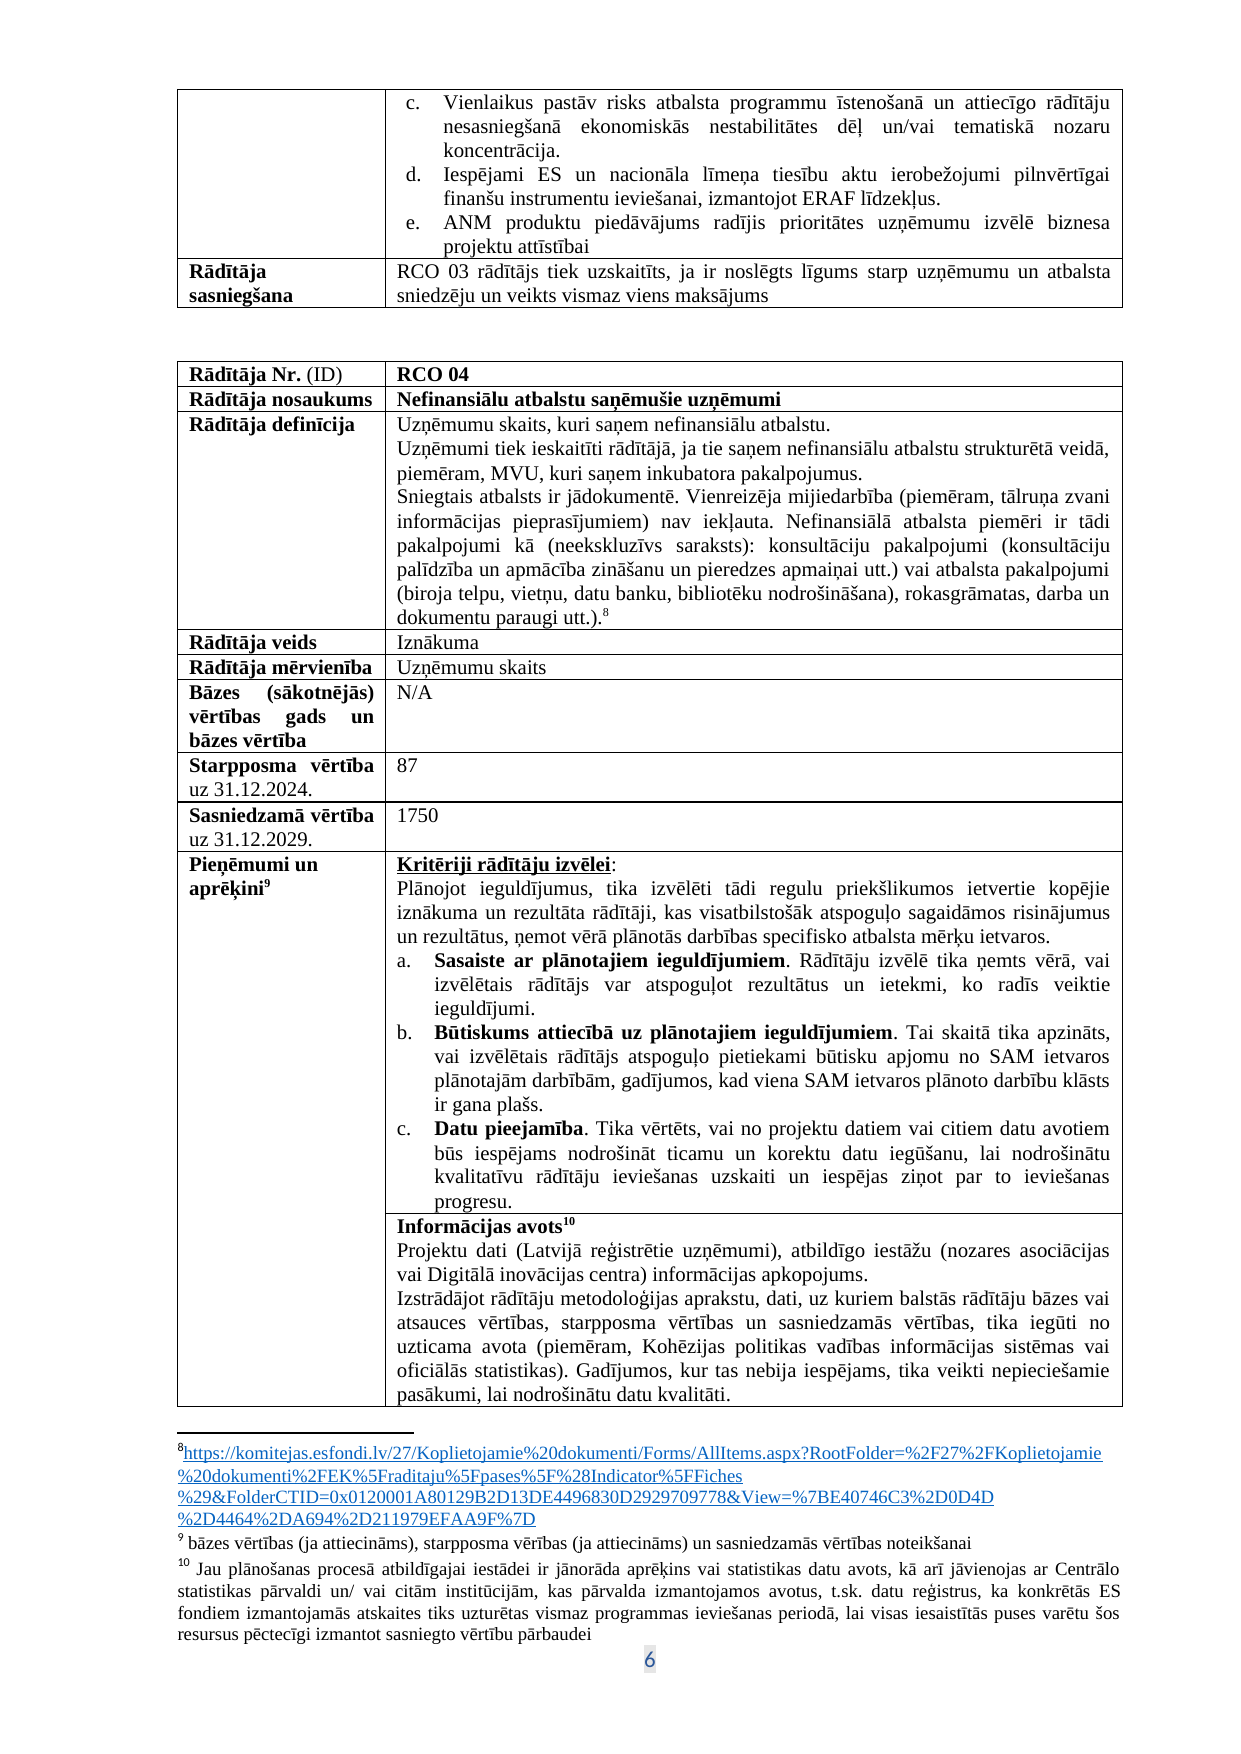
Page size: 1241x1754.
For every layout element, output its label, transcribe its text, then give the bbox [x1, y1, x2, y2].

table_cell Sasniedzamā vērtība uz 31.12.2029. [178, 803, 385, 851]
table_cell Rādītāja nosaukums [178, 387, 385, 411]
table_cell Rādītāja sasniegšana [178, 259, 385, 307]
table_header Rādītāja Nr. (ID) [178, 362, 385, 386]
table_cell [386, 90, 1122, 258]
table_cell Starpposma vērtība uz 31.12.2024. [178, 753, 385, 801]
table_cell Uzņēmumu skaits, kuri saņem nefinansiālu atbalstu. Uzņēmumi tiek ieskaitīti rādītājā, ja tie saņem nefinansiālu atbalstu strukturētā veidā, piemēram, MVU, kuri saņem inkubatora pakalpojumus. Sniegtais atbalsts ir jādokumentē. Vienreizēja mijiedarbība (piemēram, tālruņa zvani informācijas pieprasījumiem) nav iekļauta. Nefinansiālā atbalsta piemēri ir tādi pakalpojumi kā (neekskluzīvs saraksts): konsultāciju pakalpojumi (konsultāciju palīdzība un apmācība zināšanu un pieredzes apmaiņai utt.) vai atbalsta pakalpojumi (biroja telpu, vietņu, datu banku, bibliotēku nodrošināšana), rokasgrāmatas, darba un dokumentu paraugi utt.). [386, 412, 1122, 629]
table_cell Rādītāja mērvienība [178, 655, 385, 679]
table_cell Rādītāja definīcija [178, 412, 385, 629]
table_cell 87 [386, 753, 1122, 801]
table_cell Informācijas avots Projektu dati (Latvijā reģistrētie uzņēmumi), atbildīgo iestāžu (nozares asociācijas vai Digitālā inovācijas centra) informācijas apkopojums. Izstrādājot rādītāju metodoloģijas aprakstu, dati, uz kuriem balstās rādītāju bāzes vai atsauces vērtības, starpposma vērtības un sasniedzamās vērtības, tika iegūti no uzticama avota (piemēram, Kohēzijas politikas vadības informācijas sistēmas vai oficiālās statistikas). Gadījumos, kur tas nebija iespējams, tika veikti nepieciešamie pasākumi, lai nodrošinātu datu kvalitāti. [386, 1214, 1122, 1406]
table_cell Iznākuma [386, 630, 1122, 654]
table_cell N/A [386, 680, 1122, 752]
table_cell Rādītāja veids [178, 630, 385, 654]
table_cell Pieņēmumi un aprēķini [178, 852, 385, 1406]
table_cell RCO 03 rādītājs tiek uzskaitīts, ja ir noslēgts līgums starp uzņēmumu un atbalsta sniedzēju un veikts vismaz viens maksājums [386, 259, 1122, 307]
table_cell Uzņēmumu skaits [386, 655, 1122, 679]
table_cell Nefinansiālu atbalstu saņēmušie uzņēmumi [386, 387, 1122, 411]
table_cell 1750 [386, 803, 1122, 851]
table_cell Kritēriji rādītāju izvēlei: Plānojot ieguldījumus, tika izvēlēti tādi regulu priekšlikumos ietvertie kopējie iznākuma un rezultāta rādītāji, kas visatbilstošāk atspoguļo sagaidāmos risinājumus un rezultātus, ņemot vērā plānotās darbības specifisko atbalsta mērķu ietvaros. Sasaiste ar plānotajiem ieguldījumiem. Rādītāju izvēlē tika ņemts vērā, vai izvēlētais rādītājs var atspoguļot rezultātus un ietekmi, ko radīs veiktie ieguldījumi. Būtiskums attiecībā uz plānotajiem ieguldījumiem. Tai skaitā tika apzināts, vai izvēlētais rādītājs atspoguļo pietiekami būtisku apjomu no SAM ietvaros plānotajām darbībām, gadījumos, kad viena SAM ietvaros plānoto darbību klāsts ir gana plašs. Datu pieejamība. Tika vērtēts, vai no projektu datiem vai citiem datu avotiem būs iespējams nodrošināt ticamu un korektu datu iegūšanu, lai nodrošinātu kvalitatīvu rādītāju ieviešanas uzskaiti un iespējas ziņot par to ieviešanas progresu. [386, 852, 1122, 1213]
table_cell Bāzes (sākotnējās) vērtības gads un bāzes vērtība [178, 680, 385, 752]
table_header RCO 04 [386, 362, 1122, 386]
